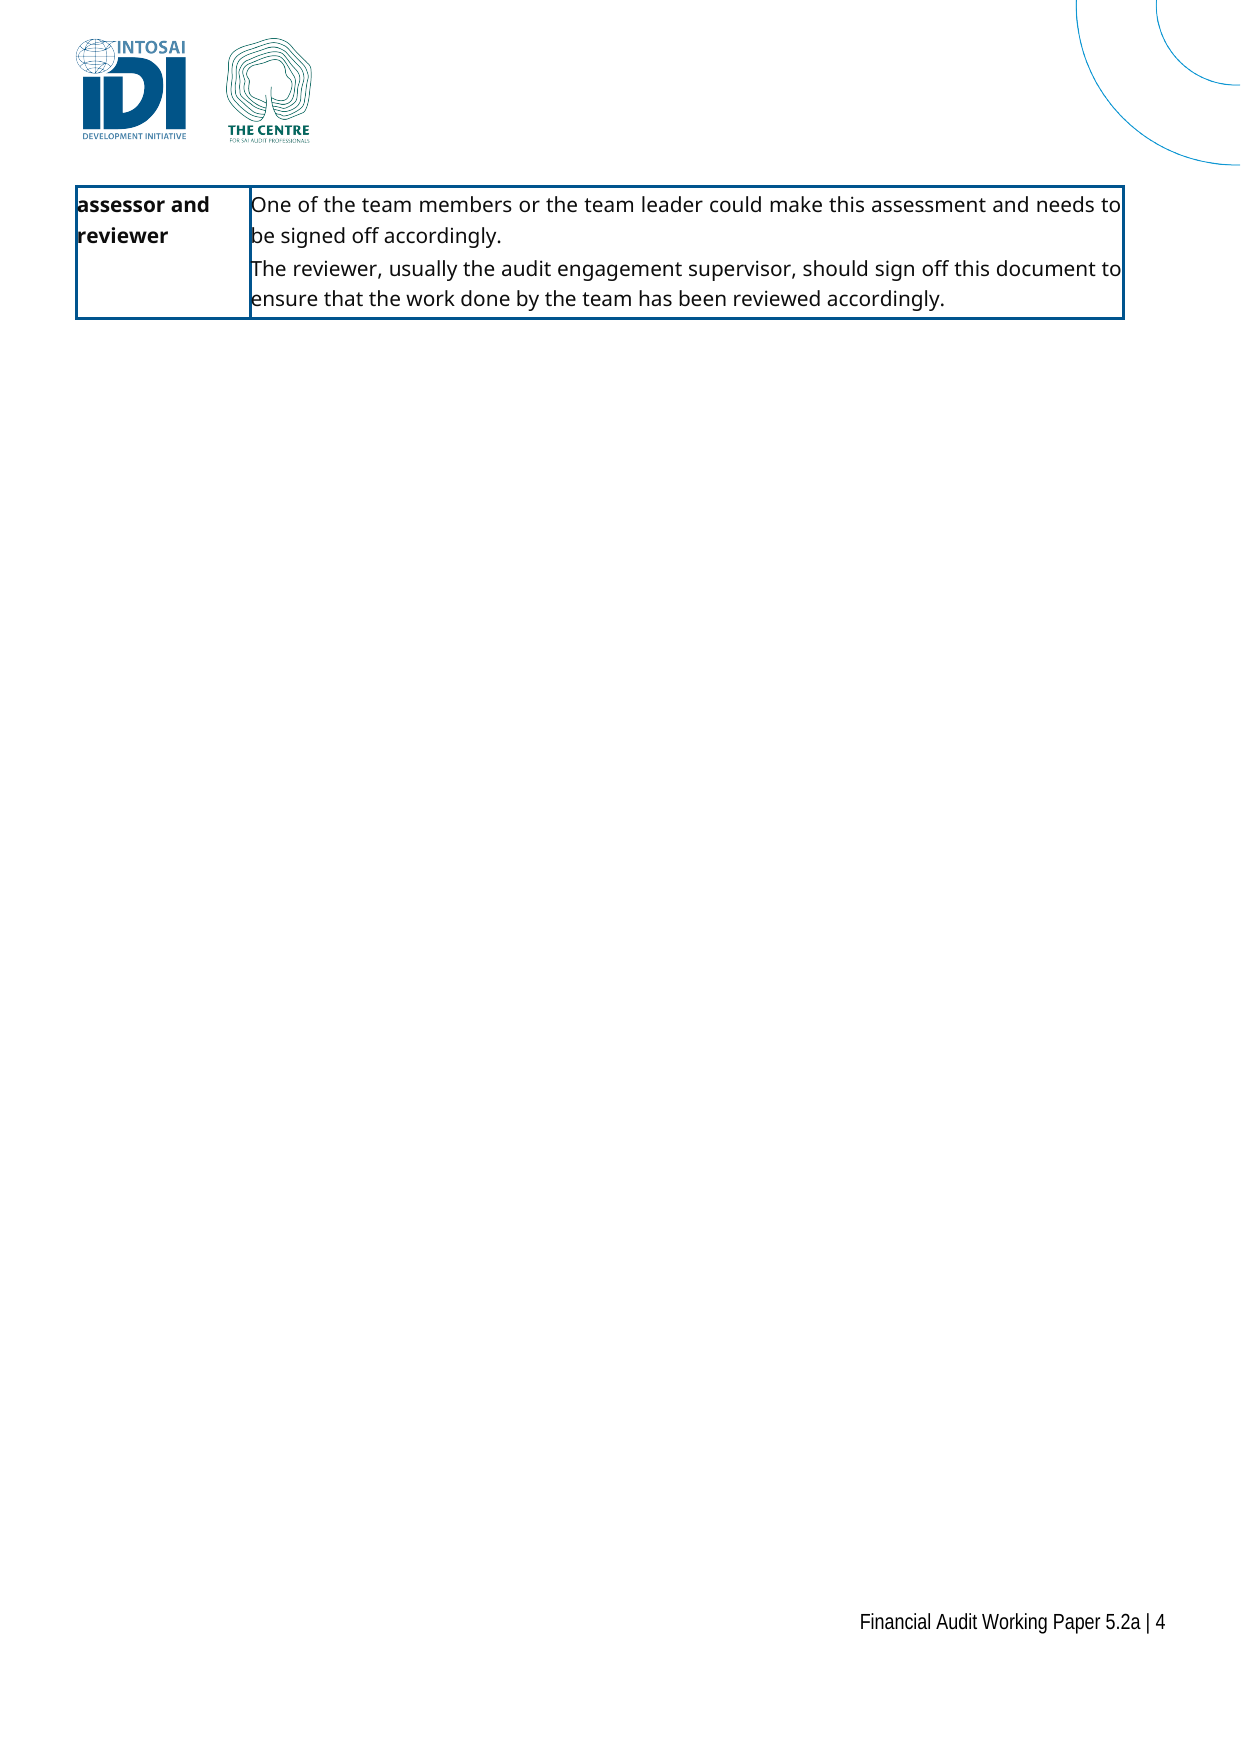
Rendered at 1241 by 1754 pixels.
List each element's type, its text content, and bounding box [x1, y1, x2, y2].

picture [75, 33, 319, 148]
table_cell Recording the evidence of assessor and reviewer [78, 188, 249, 317]
picture [1069, 0, 1241, 185]
